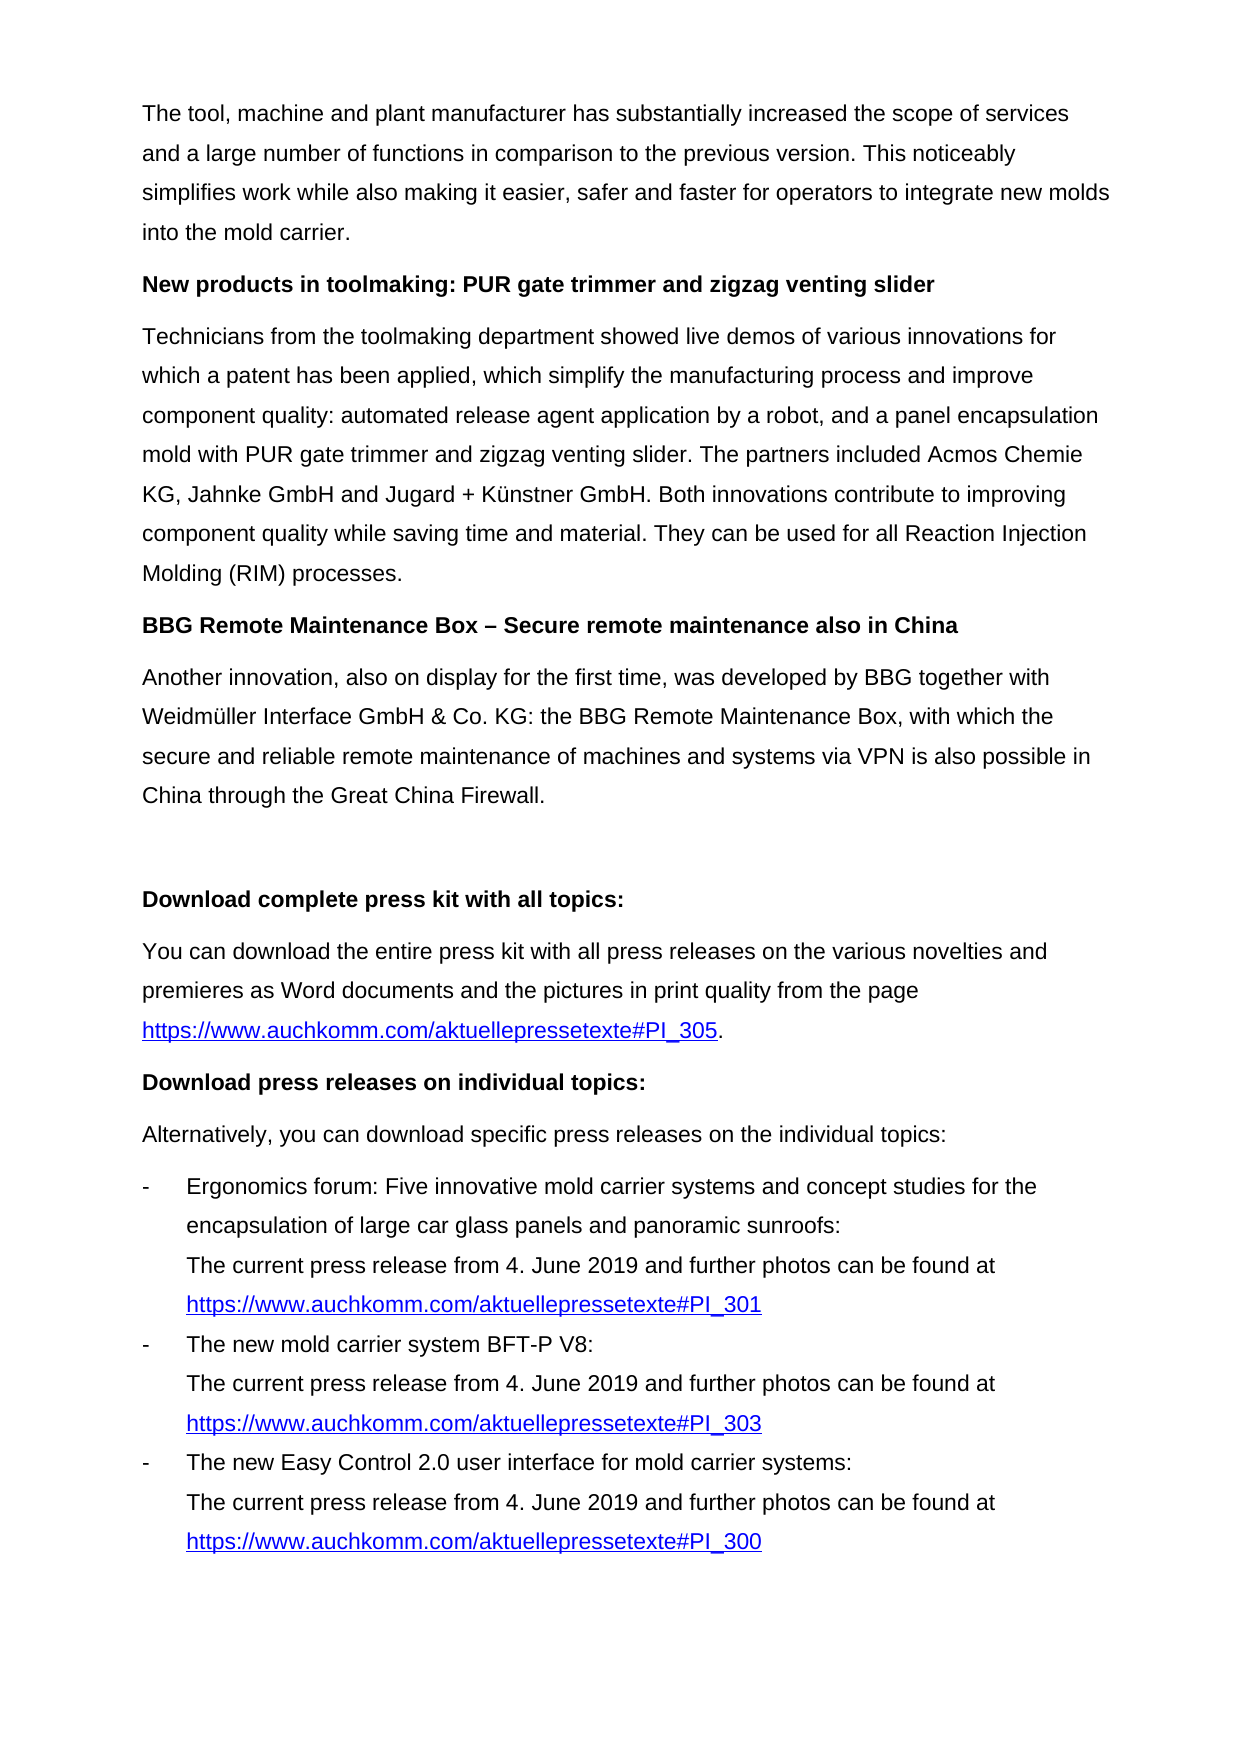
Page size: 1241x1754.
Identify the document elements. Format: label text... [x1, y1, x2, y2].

list Ergonomics forum: Five innovative mold carrier systems and concept studies for the encapsulation of large car glass panels and panoramic sunroofs: The current press release from 4. June 2019 and further photos can be found at https://www.auchkomm.com/aktuellepressetexte#PI_301 [142, 1173, 1110, 1318]
text Alternatively, you can download specific press releases on the individual topics: [142, 1121, 1110, 1147]
list The new Easy Control 2.0 user interface for mold carrier systems: The current press release from 4. June 2019 and further photos can be found at https://www.auchkomm.com/aktuellepressetexte#PI_300 [142, 1449, 1110, 1554]
text Another innovation, also on display for the first time, was developed by BBG together with Weidmüller Interface GmbH & Co. KG: the BBG Remote Maintenance Box, with which the secure and reliable remote maintenance of machines and systems via VPN is also possible in China through the Great China Firewall. [142, 664, 1110, 808]
text Download press releases on individual topics: [142, 1069, 1110, 1095]
text BBG Remote Maintenance Box – Secure remote maintenance also in China [142, 612, 1110, 638]
text Technicians from the toolmaking department showed live demos of various innovations for which a patent has been applied, which simplify the manufacturing process and improve component quality: automated release agent application by a robot, and a panel encapsulation mold with PUR gate trimmer and zigzag venting slider. The partners included Acmos Chemie KG, Jahnke GmbH and Jugard + Künstner GmbH. Both innovations contribute to improving component quality while saving time and material. They can be used for all Reaction Injection Molding (RIM) processes. [142, 323, 1110, 586]
list The new mold carrier system BFT-P V8: The current press release from 4. June 2019 and further photos can be found at https://www.auchkomm.com/aktuellepressetexte#PI_303 [142, 1331, 1110, 1436]
text Download complete press kit with all topics: [142, 886, 1110, 912]
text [142, 100, 1110, 245]
text New products in toolmaking: PUR gate trimmer and zigzag venting slider [142, 271, 1110, 297]
text You can download the entire press kit with all press releases on the various novelties and premieres as Word documents and the pictures in print quality from the page https://www.auchkomm.com/aktuellepressetexte#PI_305. [142, 938, 1110, 1043]
